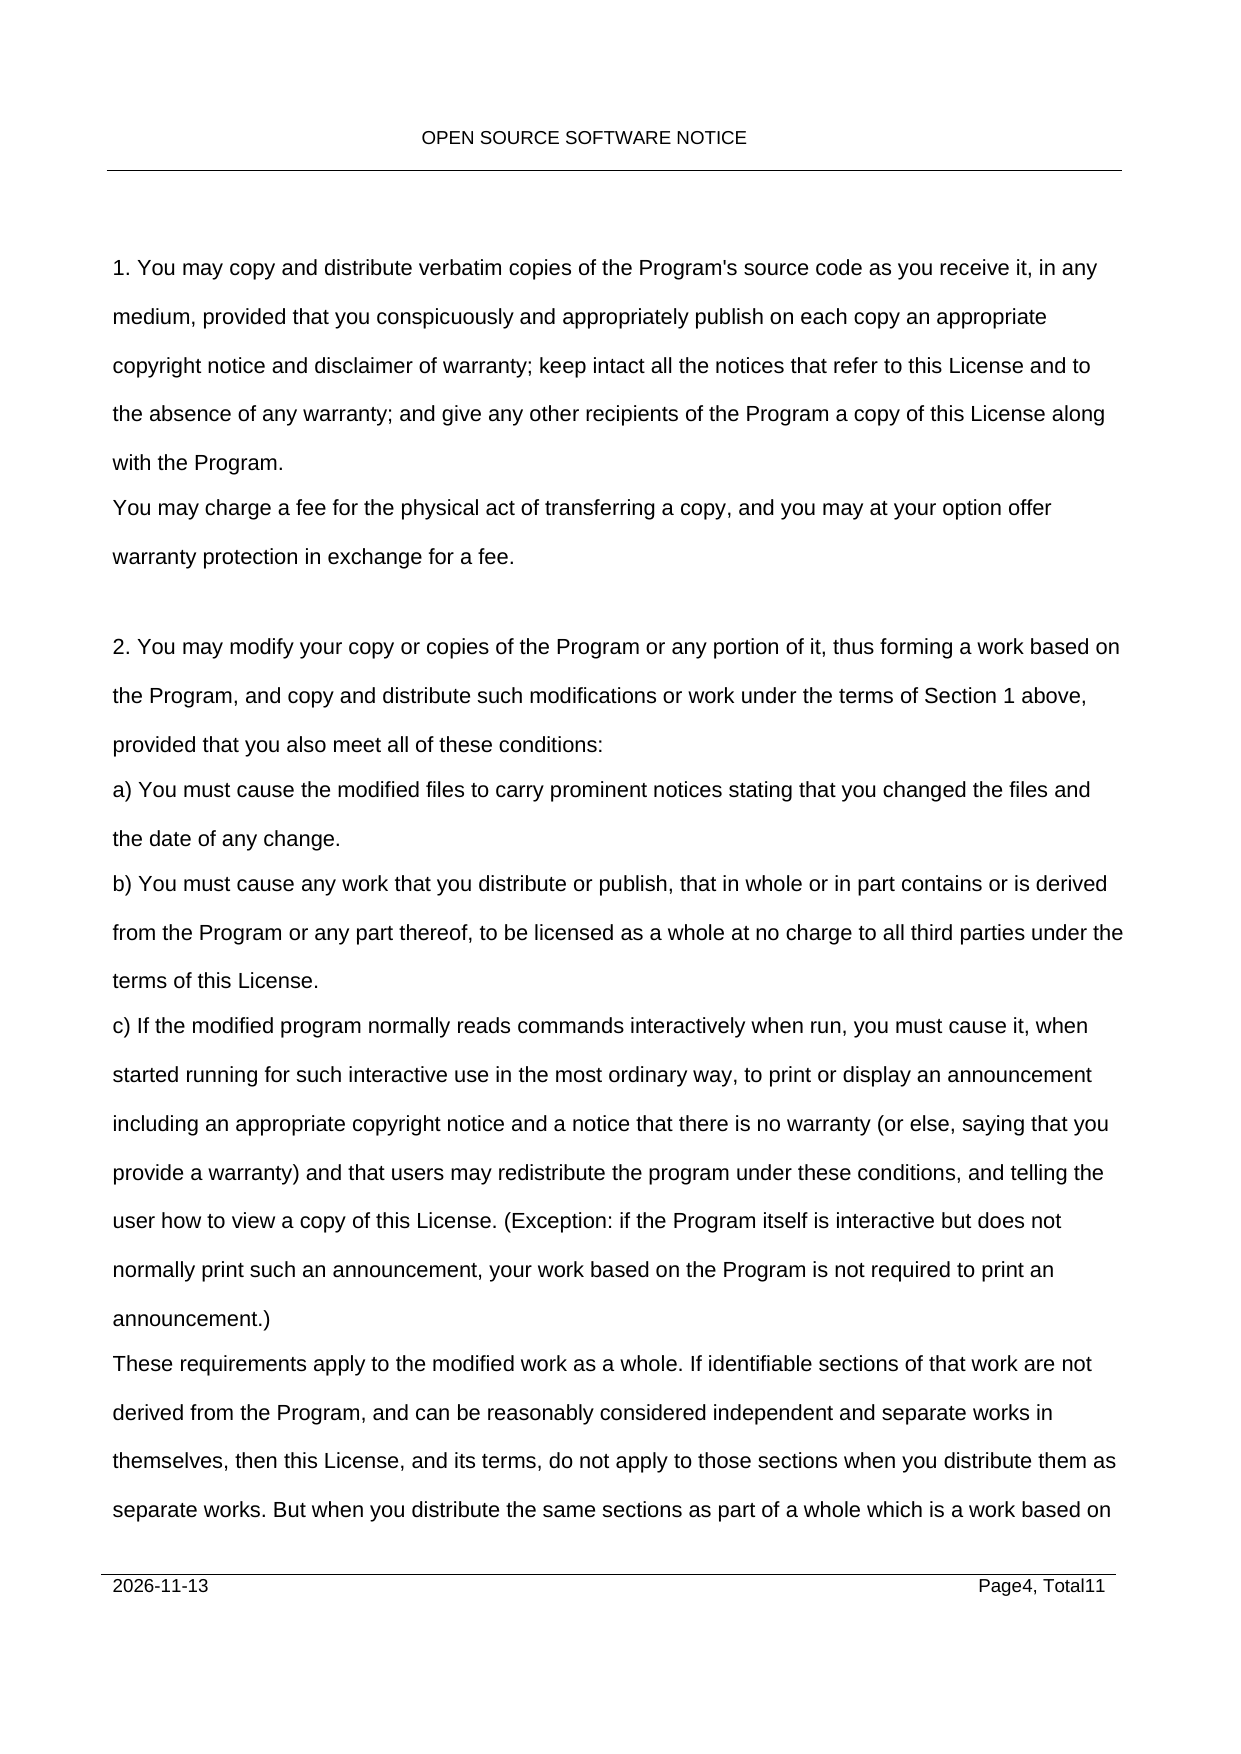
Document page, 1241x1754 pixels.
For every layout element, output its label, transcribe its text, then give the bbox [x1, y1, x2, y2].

text b) You must cause any work that you distribute or publish, that in whole or in part contains or is derived from the Program or any part thereof, to be licensed as a whole at no charge to all third parties under the terms of this License. [112, 867, 1128, 997]
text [112, 1347, 1128, 1526]
text 1. You may copy and distribute verbatim copies of the Program's source code as you receive it, in any medium, provided that you conspicuously and appropriately publish on each copy an appropriate copyright notice and disclaimer of warranty; keep intact all the notices that refer to this License and to the absence of any warranty; and give any other recipients of the Program a copy of this License along with the Program. [112, 251, 1128, 479]
text c) If the modified program normally reads commands interactively when run, you must cause it, when started running for such interactive use in the most ordinary way, to print or display an announcement including an appropriate copyright notice and a notice that there is no warranty (or else, saying that you provide a warranty) and that users may redistribute the program under these conditions, and telling the user how to view a copy of this License. (Exception: if the Program itself is interactive but does not normally print such an announcement, your work based on the Program is not required to print an announcement.) [112, 1009, 1128, 1334]
text 2. You may modify your copy or copies of the Program or any portion of it, thus forming a work based on the Program, and copy and distribute such modifications or work under the terms of Section 1 above, provided that you also meet all of these conditions: [112, 631, 1128, 761]
text You may charge a fee for the physical act of transferring a copy, and you may at your option offer warranty protection in exchange for a fee. [112, 492, 1128, 573]
text a) You must cause the modified files to carry prominent notices stating that you changed the files and the date of any change. [112, 773, 1128, 854]
